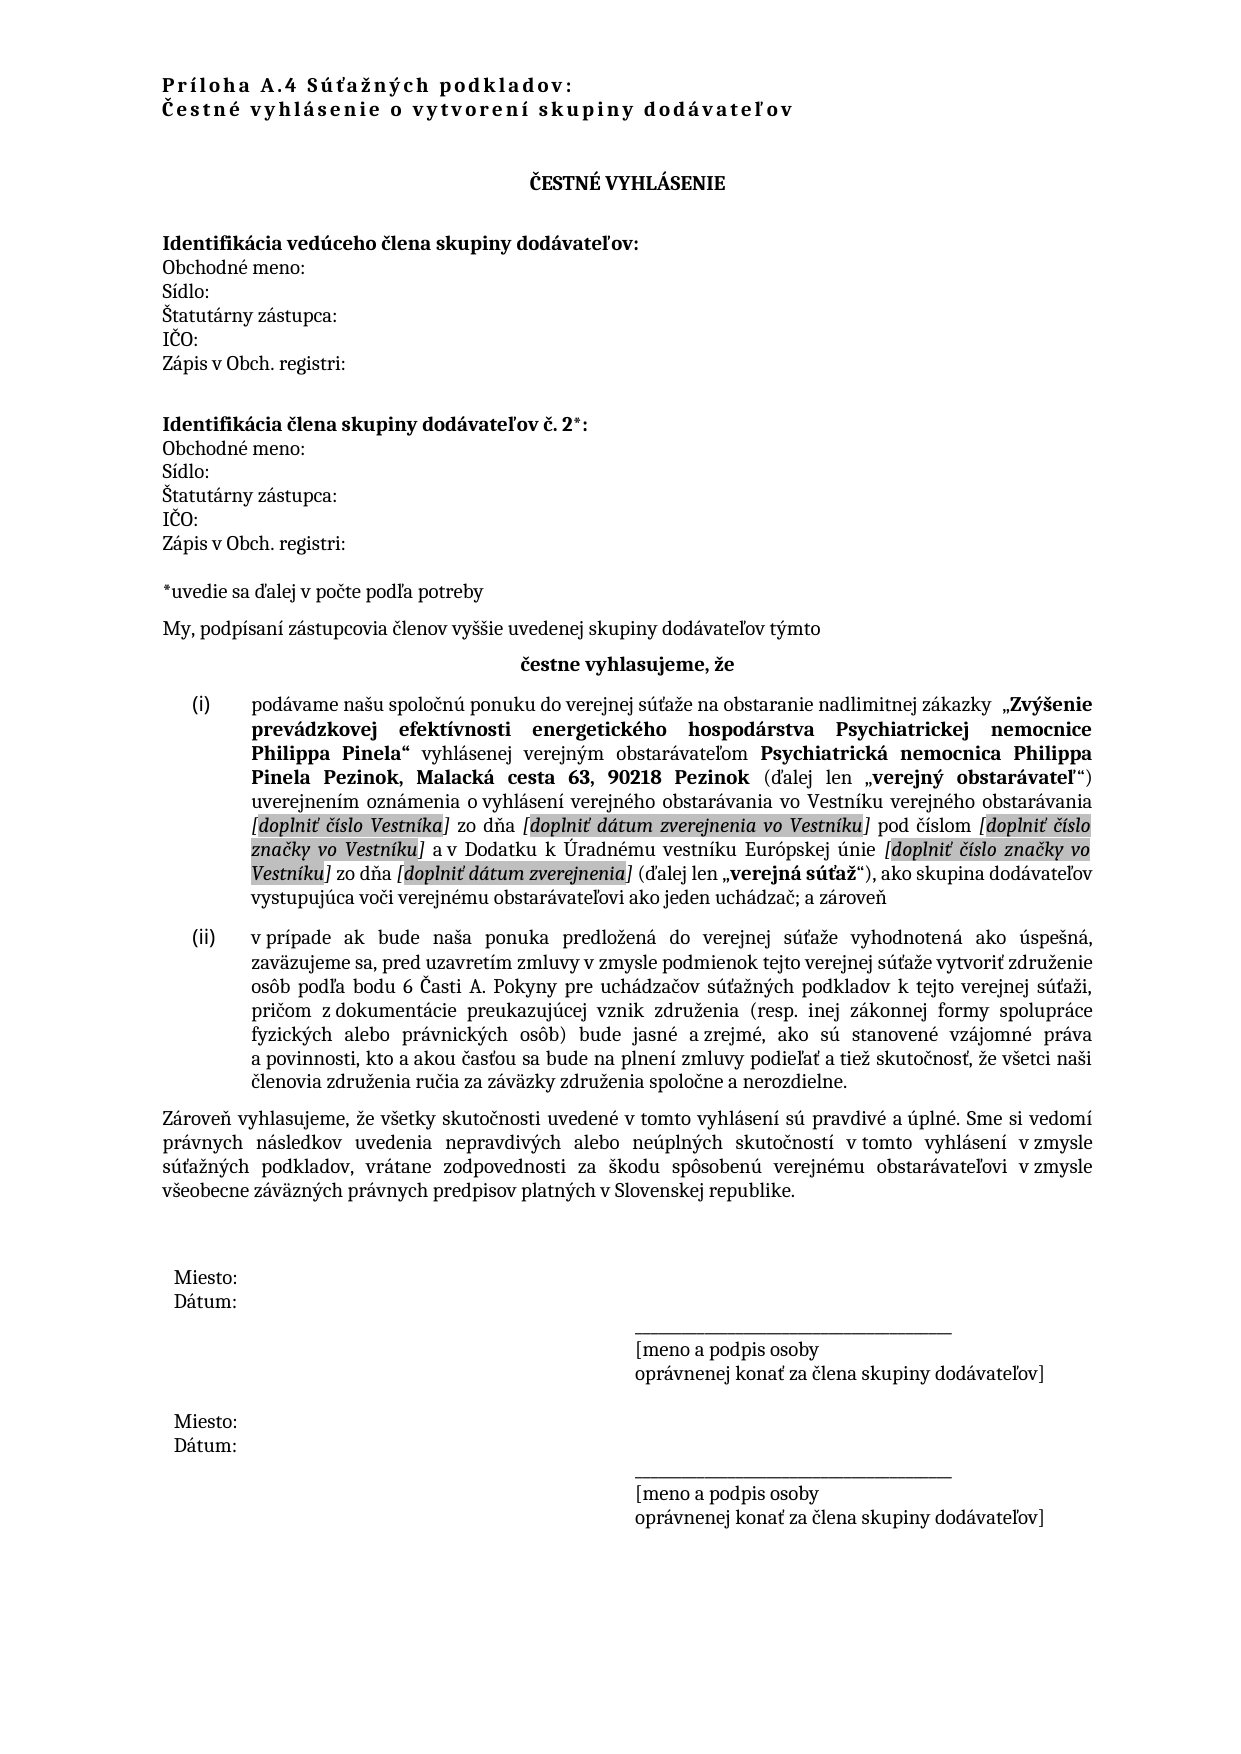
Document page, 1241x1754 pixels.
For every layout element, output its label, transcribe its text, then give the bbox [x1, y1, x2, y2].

text Sídlo: [162, 460, 1093, 484]
text Obchodné meno: [162, 436, 1093, 460]
text Čestné vyhlásenie [162, 172, 1093, 196]
text *uvedie sa ďalej v počte podľa potreby [162, 580, 1093, 604]
text čestne vyhlasujeme, že [162, 653, 1093, 677]
text Obchodné meno: [162, 256, 1093, 280]
text Identifikácia vedúceho člena skupiny dodávateľov: [162, 232, 1093, 256]
text My, podpísaní zástupcovia členov vyššie uvedenej skupiny dodávateľov týmto [162, 616, 1093, 640]
list podávame našu spoločnú ponuku do verejnej súťaže na obstaranie nadlimitnej zákazky „Zvýšenie prevádzkovej efektívnosti energetického hospodárstva Psychiatrickej nemocnice Philippa Pinela“ vyhlásenej verejným obstarávateľom Psychiatrická nemocnica Philippa Pinela Pezinok, Malacká cesta 63, 90218 Pezinok (ďalej len „verejný obstarávateľ“) uverejnením oznámenia o vyhlásení verejného obstarávania vo Vestníku verejného obstarávania [doplniť číslo Vestníka] zo dňa [doplniť dátum zverejnenia vo Vestníku] pod číslom [doplniť číslo značky vo Vestníku] a v Dodatku k Úradnému vestníku Európskej únie [doplniť číslo značky vo Vestníku] zo dňa [doplniť dátum zverejnenia] (ďalej len „verejná súťaž“), ako skupina dodávateľov vystupujúca voči verejnému obstarávateľovi ako jeden uchádzač; a zároveň [192, 689, 1093, 909]
text Identifikácia člena skupiny dodávateľov č. 2*: [162, 412, 1093, 436]
text Zároveň vyhlasujeme, že všetky skutočnosti uvedené v tomto vyhlásení sú pravdivé a úplné. Sme si vedomí právnych následkov uvedenia nepravdivých alebo neúplných skutočností v tomto vyhlásení v zmysle súťažných podkladov, vrátane zodpovednosti za škodu spôsobenú verejnému obstarávateľovi v zmysle všeobecne záväzných právnych predpisov platných v Slovenskej republike. [162, 1107, 1093, 1202]
table_header Miesto: Dátum: [163, 1266, 624, 1409]
table_cell _________________________________________ [meno a podpis osoby oprávnenej konať za člena skupiny dodávateľov] [624, 1410, 1092, 1529]
text Štatutárny zástupca: [162, 484, 1093, 508]
text IČO: [162, 328, 1093, 352]
table_header _________________________________________ [meno a podpis osoby oprávnenej konať za člena skupiny dodávateľov] [624, 1266, 1092, 1409]
text Zápis v Obch. registri: [162, 352, 1093, 376]
text Štatutárny zástupca: [162, 304, 1093, 328]
list v prípade ak bude naša ponuka predložená do verejnej súťaže vyhodnotená ako úspešná, zaväzujeme sa, pred uzavretím zmluvy v zmysle podmienok tejto verejnej súťaže vytvoriť združenie osôb podľa bodu 6 Časti A. Pokyny pre uchádzačov súťažných podkladov k tejto verejnej súťaži, pričom z dokumentácie preukazujúcej vznik združenia (resp. inej zákonnej formy spolupráce fyzických alebo právnických osôb) bude jasné a zrejmé, ako sú stanovené vzájomné práva a povinnosti, kto a akou časťou sa bude na plnení zmluvy podieľať a tiež skutočnosť, že všetci naši členovia združenia ručia za záväzky združenia spoločne a nerozdielne. [192, 922, 1093, 1094]
table_cell Miesto: Dátum: [163, 1410, 624, 1529]
text Zápis v Obch. registri: [162, 532, 1093, 556]
text IČO: [162, 508, 1093, 532]
text Sídlo: [162, 280, 1093, 304]
